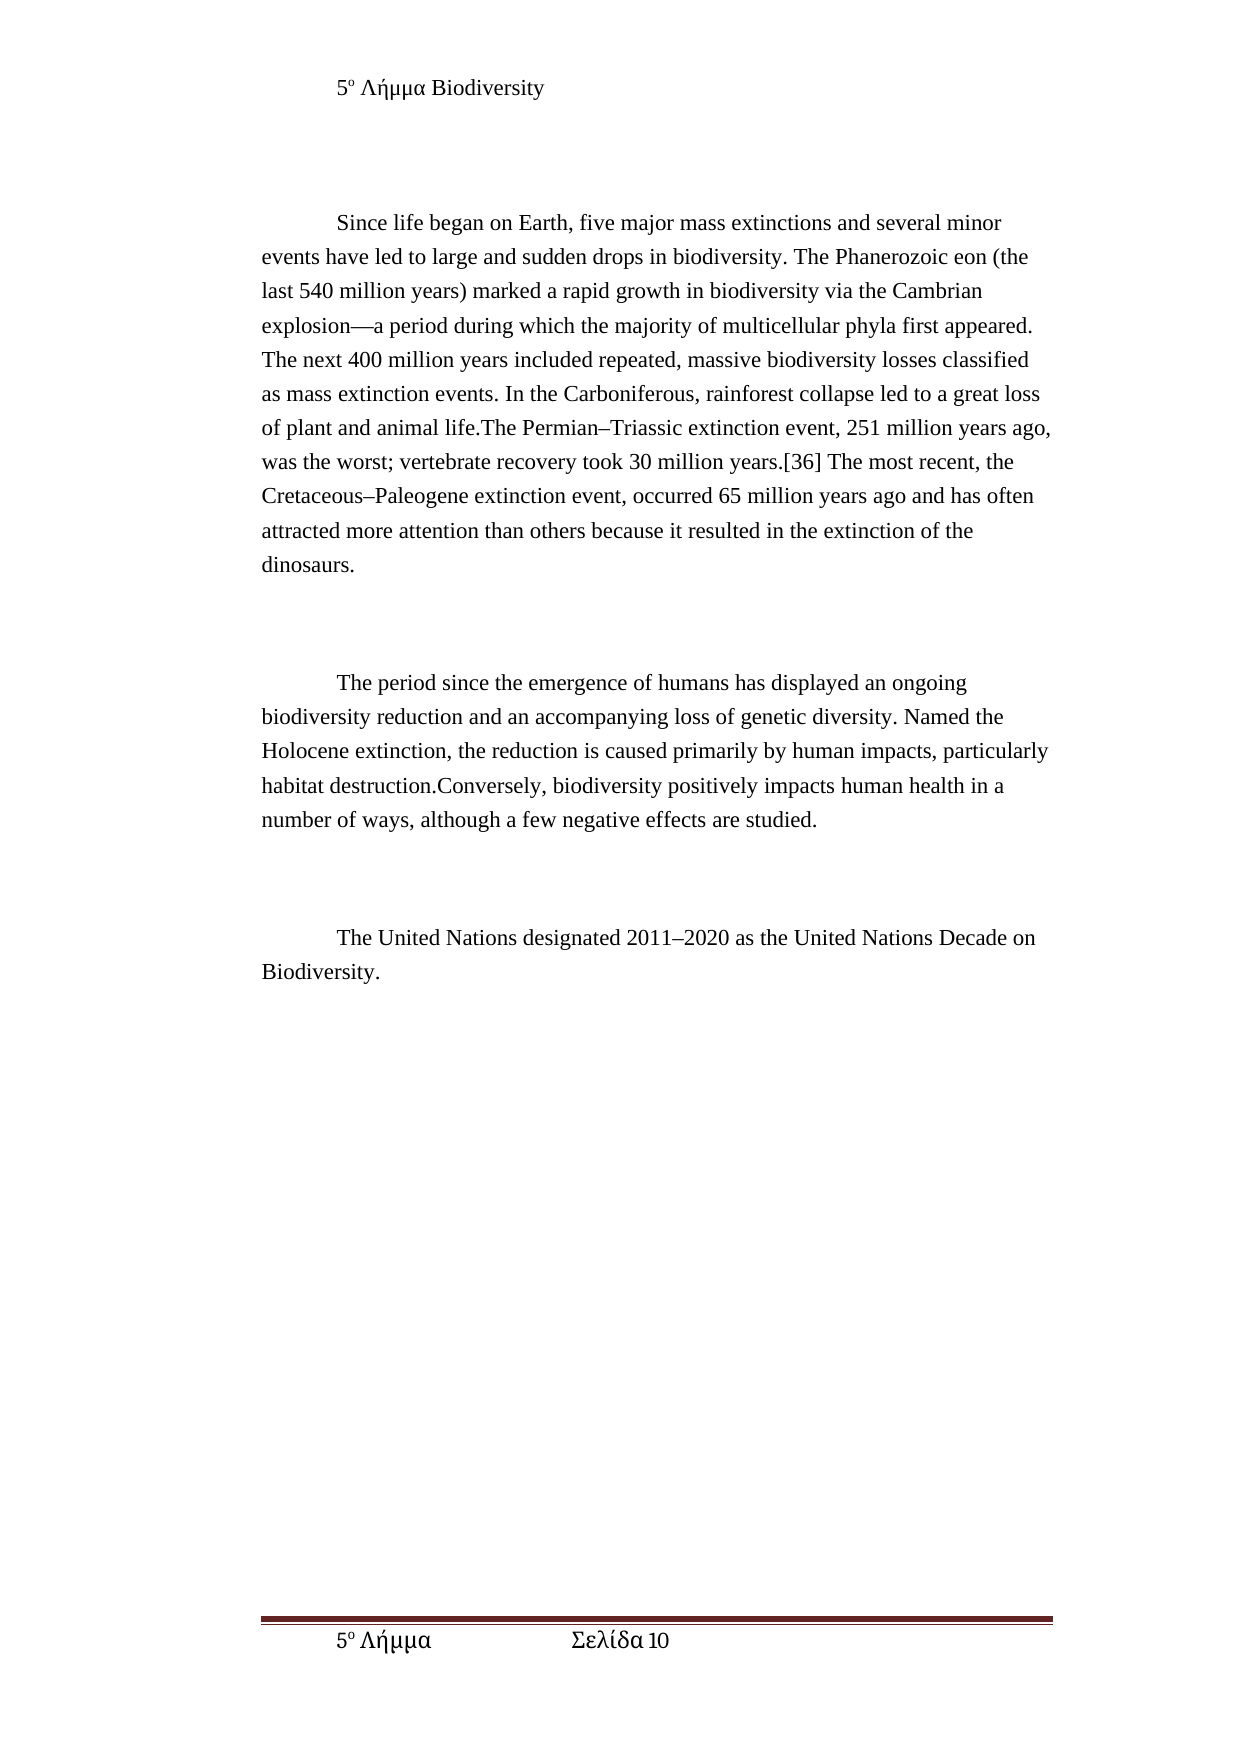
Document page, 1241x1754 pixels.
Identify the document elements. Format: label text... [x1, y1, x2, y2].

text The United Nations designated 2011–2020 as the United Nations Decade on Biodiversity. [261, 924, 1053, 985]
text The period since the emergence of humans has displayed an ongoing biodiversity reduction and an accompanying loss of genetic diversity. Named the Holocene extinction, the reduction is caused primarily by human impacts, particularly habitat destruction.Conversely, biodiversity positively impacts human health in a number of ways, although a few negative effects are studied. [261, 669, 1053, 832]
text Since life began on Earth, five major mass extinctions and several minor events have led to large and sudden drops in biodiversity. The Phanerozoic eon (the last 540 million years) marked a rapid growth in biodiversity via the Cambrian explosion—a period during which the majority of multicellular phyla first appeared. The next 400 million years included repeated, massive biodiversity losses classified as mass extinction events. In the Carboniferous, rainforest collapse led to a great loss of plant and animal life.The Permian–Triassic extinction event, 251 million years ago, was the worst; vertebrate recovery took 30 million years.[36] The most recent, the Cretaceous–Paleogene extinction event, occurred 65 million years ago and has often attracted more attention than others because it resulted in the extinction of the dinosaurs. [261, 209, 1053, 577]
